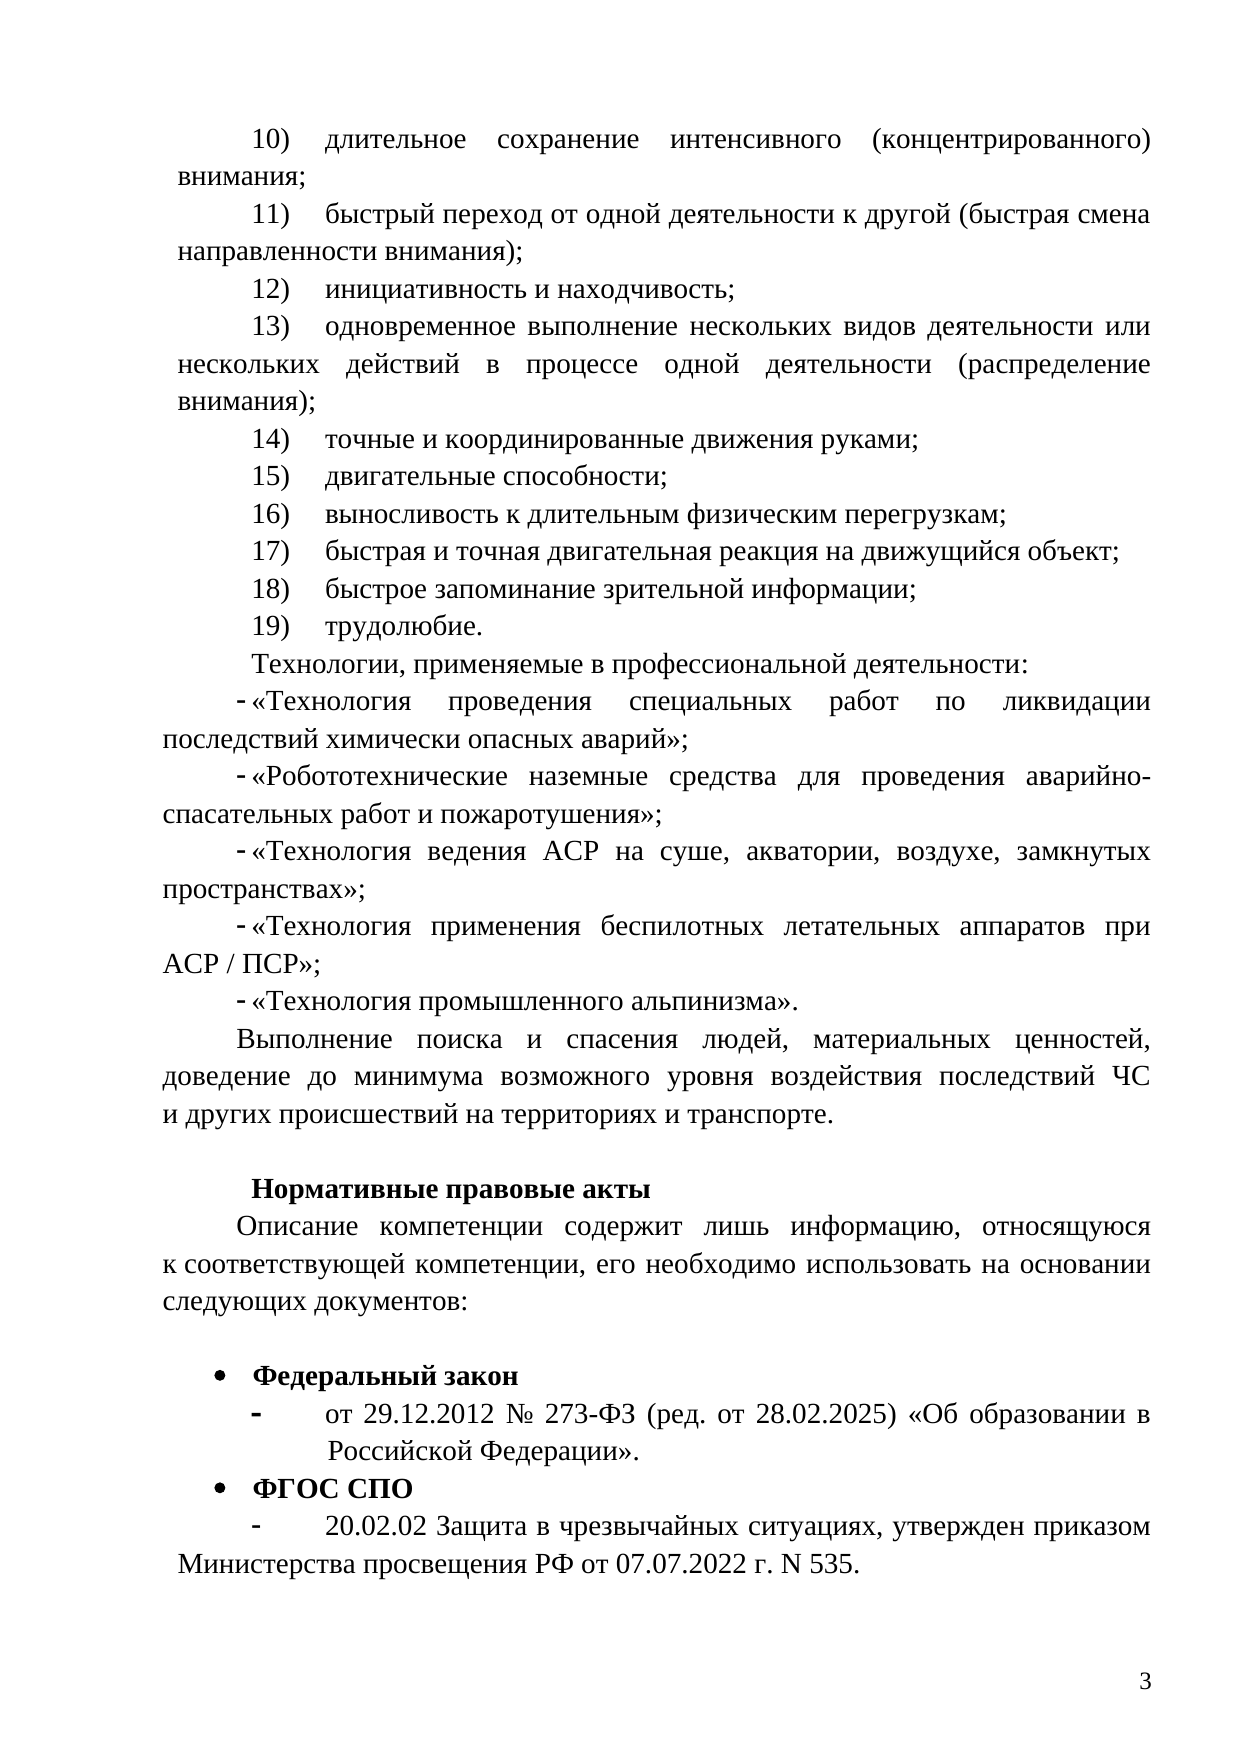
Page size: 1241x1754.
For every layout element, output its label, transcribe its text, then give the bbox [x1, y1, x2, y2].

list «Технология промышленного альпинизма». [162, 981, 1152, 1018]
list двигательные способности; [177, 456, 1152, 493]
list «Технология применения беспилотных летательных аппаратов при АСР / ПСР»; [162, 906, 1152, 981]
text Выполнение поиска и спасения людей, материальных ценностей, доведение до минимума возможного уровня воздействия последствий ЧС и других происшествий на территориях и транспорте. [162, 1018, 1152, 1131]
list точные и координированные движения руками; [177, 418, 1152, 456]
list от 29.12.2012 № 273-ФЗ (ред. от 28.02.2025) «Об образовании в Российской Федерации». [251, 1393, 1152, 1468]
list длительное сохранение интенсивного (концентрированного) внимания; [177, 118, 1152, 193]
list трудолюбие. [177, 606, 1152, 643]
list «Робототехнические наземные средства для проведения аварийно-спасательных работ и пожаротушения»; [162, 756, 1152, 831]
list быстрый переход от одной деятельности к другой (быстрая смена направленности внимания); [177, 193, 1152, 268]
list ФГОС СПО [215, 1468, 1152, 1506]
list «Технология ведения АСР на суше, акватории, воздухе, замкнутых пространствах»; [162, 831, 1152, 906]
list «Технология проведения специальных работ по ликвидации последствий химически опасных аварий»; [162, 681, 1152, 756]
list одновременное выполнение нескольких видов деятельности или нескольких действий в процессе одной деятельности (распределение внимания); [177, 306, 1152, 418]
list Федеральный закон [215, 1356, 1152, 1393]
list инициативность и находчивость; [177, 268, 1152, 306]
list быстрое запоминание зрительной информации; [177, 568, 1152, 606]
list быстрая и точная двигательная реакция на движущийся объект; [177, 531, 1152, 568]
list 20.02.02 Защита в чрезвычайных ситуациях, утвержден приказом Министерства просвещения РФ от 07.07.2022 г. N 535. [177, 1506, 1152, 1581]
text Нормативные правовые акты [251, 1168, 1152, 1206]
text Технологии, применяемые в профессиональной деятельности: [177, 643, 1152, 681]
list выносливость к длительным физическим перегрузкам; [177, 493, 1152, 531]
text Описание компетенции содержит лишь информацию, относящуюся к соответствующей компетенции, его необходимо использовать на основании следующих документов: [162, 1206, 1152, 1318]
